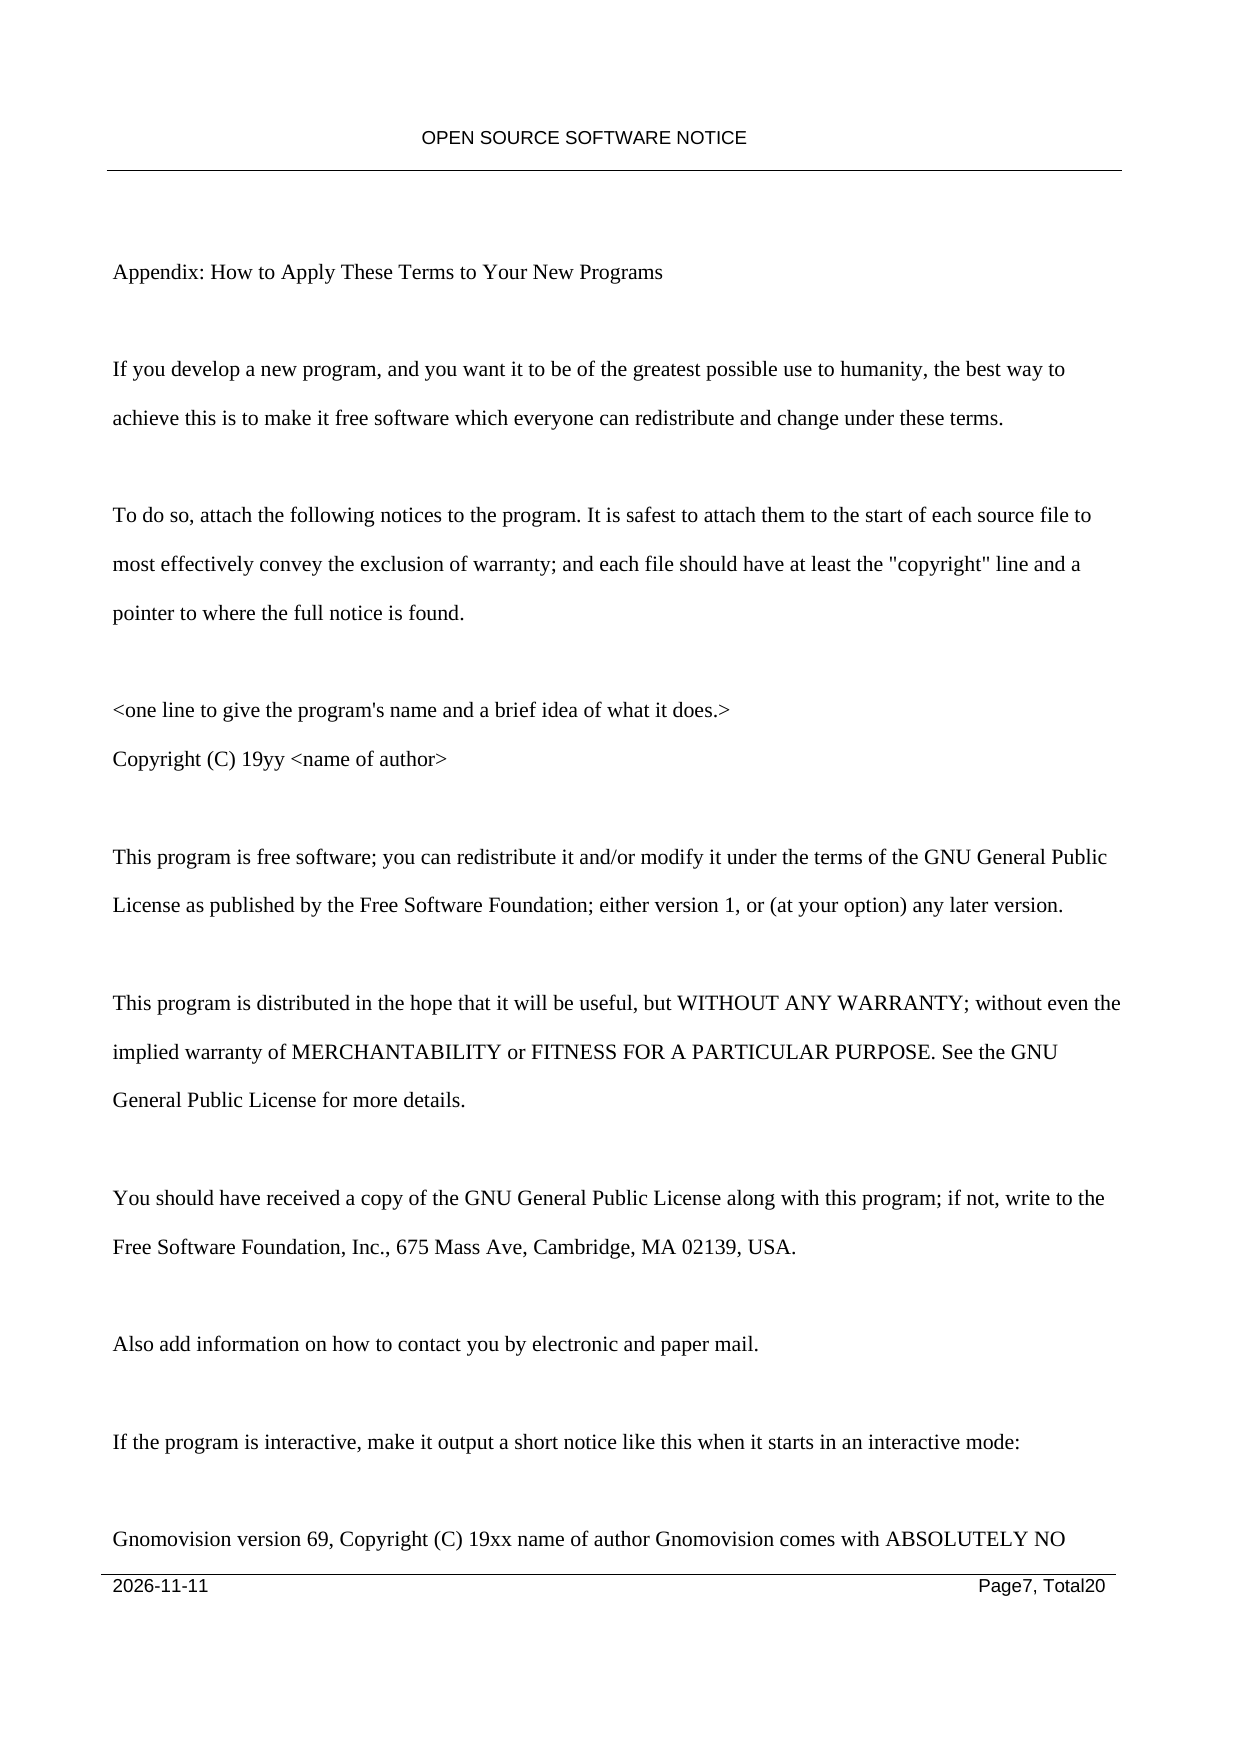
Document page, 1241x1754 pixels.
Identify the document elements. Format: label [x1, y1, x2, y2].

text [112, 206, 1128, 1555]
